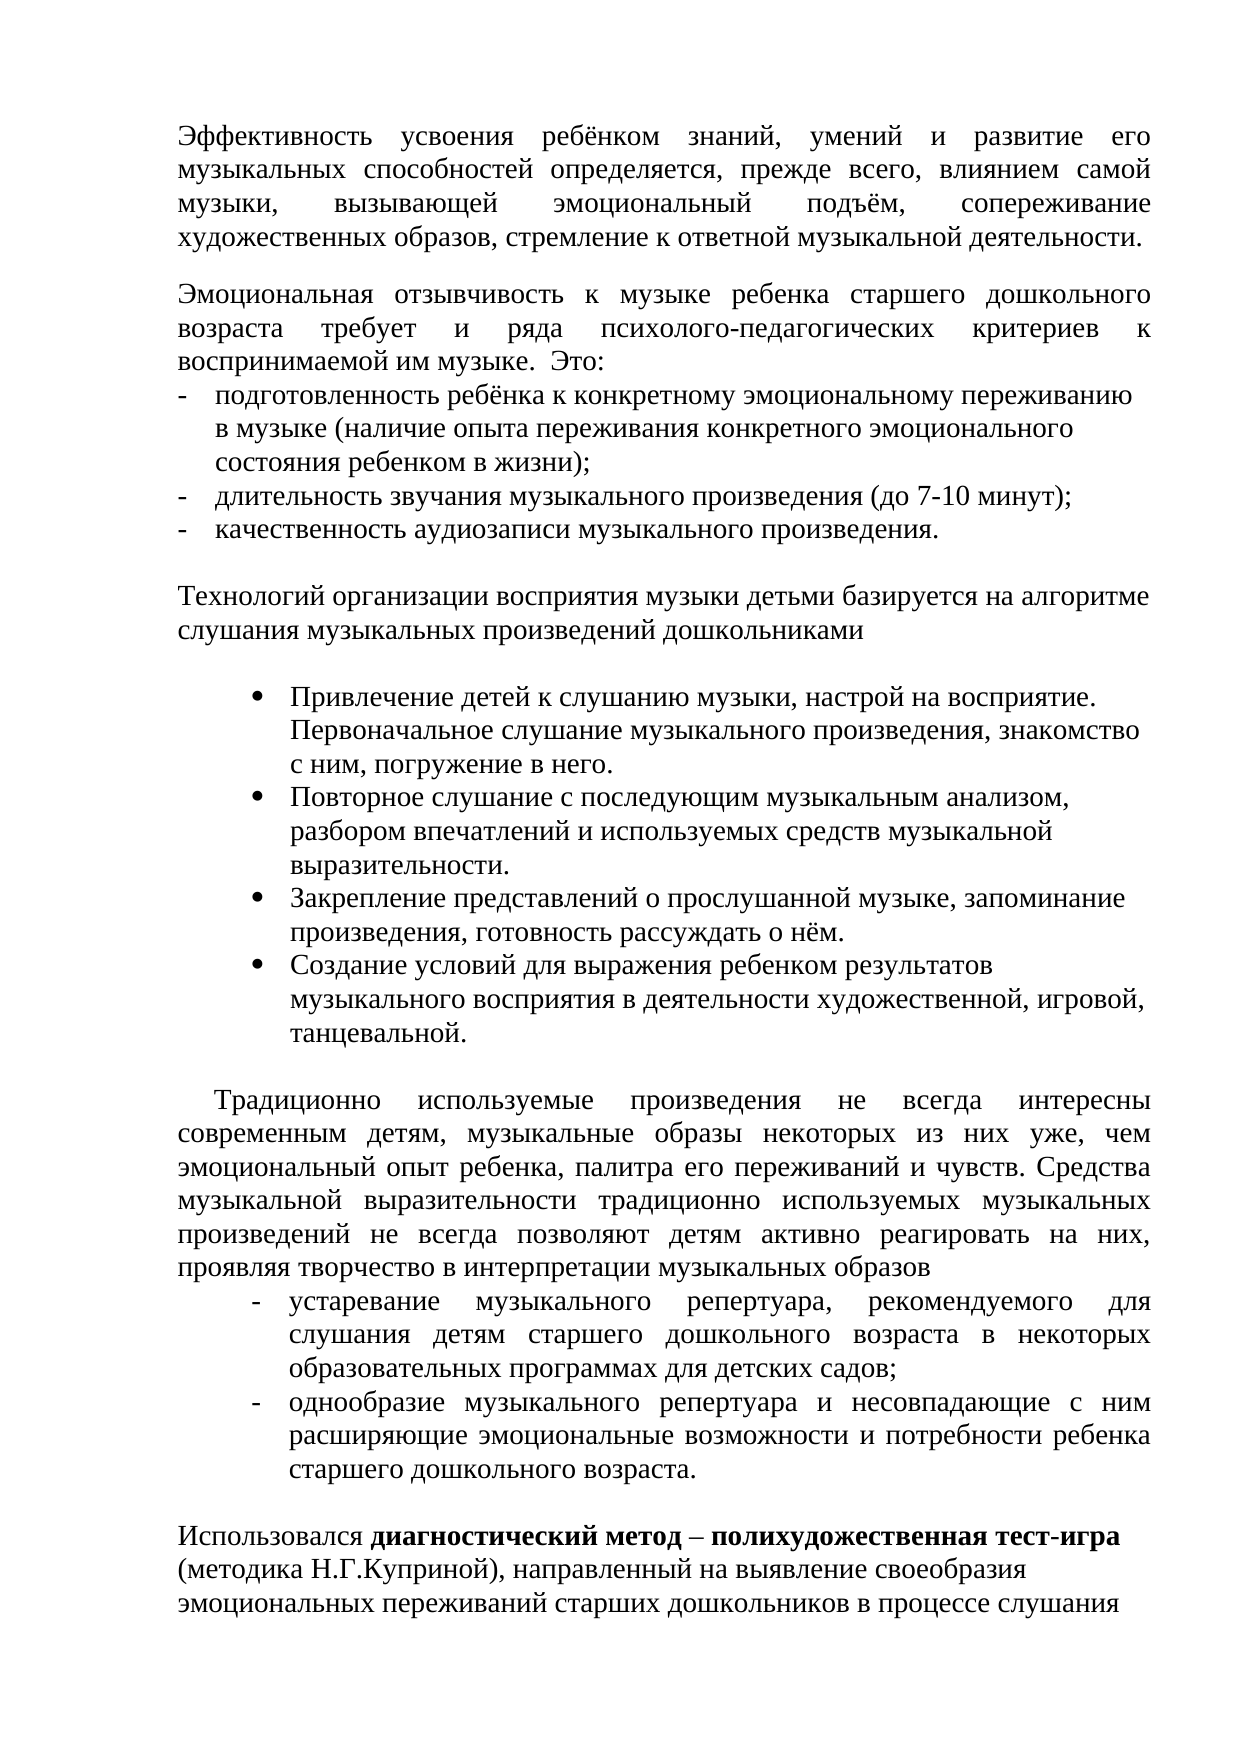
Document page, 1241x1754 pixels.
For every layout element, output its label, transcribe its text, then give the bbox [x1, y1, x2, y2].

list Создание условий для выражения ребенком результатов музыкального восприятия в деятельности художественной, игровой, танцевальной. [252, 947, 1152, 1048]
list Закрепление представлений о прослушанной музыке, запоминание произведения, готовность рассуждать о нём. [252, 880, 1152, 947]
list длительность звучания музыкального произведения (до 7-10 минут); [177, 478, 1152, 511]
list однообразие музыкального репертуара и несовпадающие с ним расширяющие эмоциональные возможности и потребности ребенка старшего дошкольного возраста. [251, 1384, 1152, 1484]
list устаревание музыкального репертуара, рекомендуемого для слушания детям старшего дошкольного возраста в некоторых образовательных программах для детских садов; [251, 1283, 1152, 1384]
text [177, 1518, 1152, 1618]
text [177, 118, 1152, 252]
text Технологий организации восприятия музыки детьми базируется на алгоритме слушания музыкальных произведений дошкольниками [177, 578, 1152, 645]
list качественность аудиозаписи музыкального произведения. [177, 511, 1152, 545]
text Эмоциональная отзывчивость к музыке ребенка старшего дошкольного возраста требует и ряда психолого-педагогических критериев к воспринимаемой им музыке. Это: [177, 276, 1152, 377]
list Повторное слушание с последующим музыкальным анализом, разбором впечатлений и используемых средств музыкальной выразительности. [252, 779, 1152, 880]
list Привлечение детей к слушанию музыки, настрой на восприятие. Первоначальное слушание музыкального произведения, знакомство с ним, погружение в него. [252, 679, 1152, 779]
text Традиционно используемые произведения не всегда интересны современным детям, музыкальные образы некоторых из них уже, чем эмоциональный опыт ребенка, палитра его переживаний и чувств. Средства музыкальной выразительности традиционно используемых музыкальных произведений не всегда позволяют детям активно реагировать на них, проявляя творчество в интерпретации музыкальных образов [177, 1082, 1152, 1283]
list подготовленность ребёнка к конкретному эмоциональному переживанию в музыке (наличие опыта переживания конкретного эмоционального состояния ребенком в жизни); [177, 377, 1152, 478]
